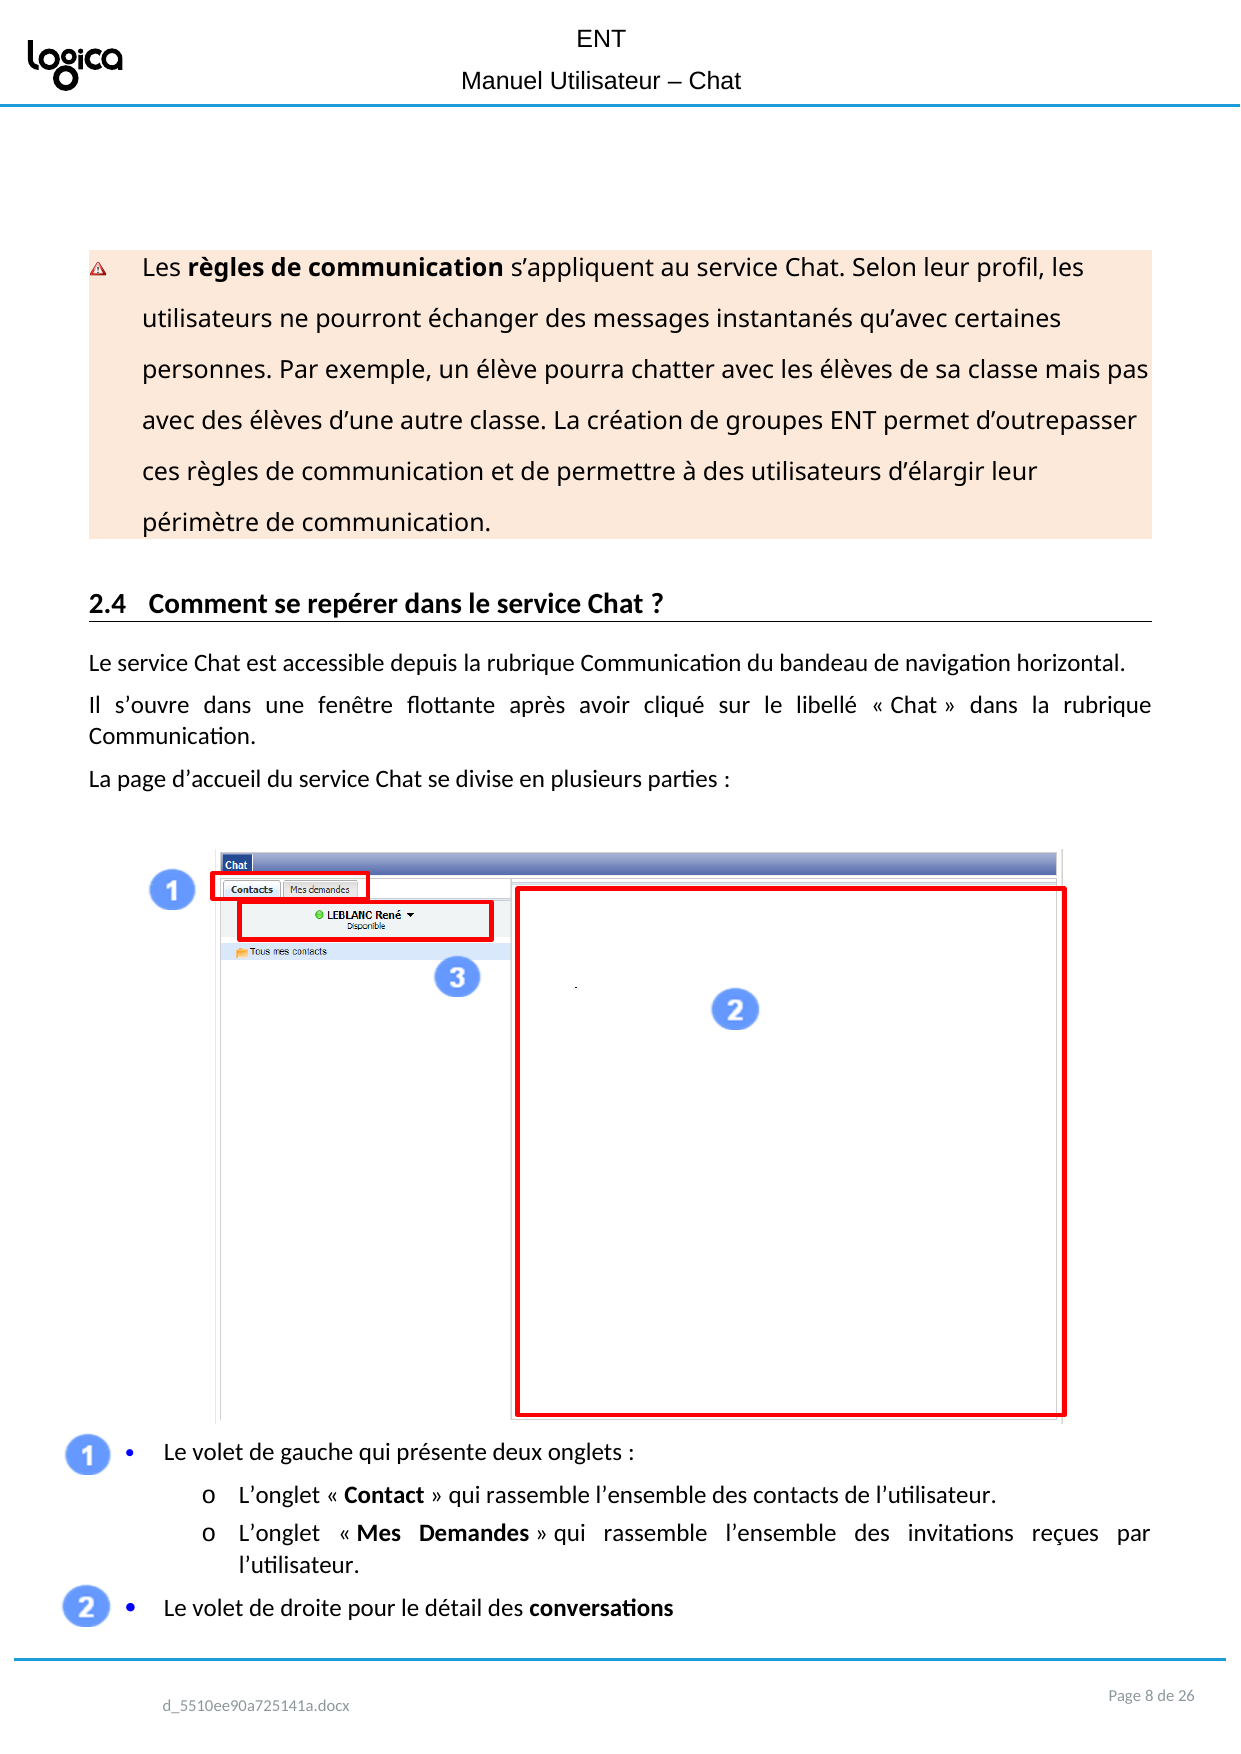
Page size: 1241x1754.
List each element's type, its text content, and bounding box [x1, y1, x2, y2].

picture [89, 260, 107, 277]
picture [62, 1433, 114, 1475]
list L’onglet « Mes Demandes » qui rassemble l’ensemble des invitations reçues par l’utilisateur. [201, 1517, 1152, 1579]
picture [215, 875, 366, 897]
picture [146, 869, 199, 910]
subtitle Comment se repérer dans le service Chat ? [89, 593, 1152, 621]
picture [215, 849, 1063, 1424]
picture [242, 904, 489, 937]
list L’onglet « Contact » qui rassemble l’ensemble des contacts de l’utilisateur. [201, 1479, 1152, 1511]
picture [520, 891, 1062, 1413]
text Le volet de droite pour le détail des conversations [126, 1592, 1152, 1623]
text Le service Chat est accessible depuis la rubrique Communication du bandeau de navigation horizontal. [89, 647, 1152, 677]
text Le volet de gauche qui présente deux onglets : [126, 1436, 1152, 1467]
text Les règles de communication s’appliquent au service Chat. Selon leur profil, les utilisateurs ne pourront échanger des messages instantanés qu’avec certaines personnes. Par exemple, un élève pourra chatter avec les élèves de sa classe mais pas avec des élèves d’une autre classe. La création de groupes ENT permet d’outrepasser ces règles de communication et de permettre à des utilisateurs d’élargir leur périmètre de communication. [89, 250, 1152, 539]
list La page d’accueil du service Chat se divise en plusieurs parties : [89, 763, 1152, 794]
picture [59, 1584, 114, 1627]
text Il s’ouvre dans une fenêtre flottante après avoir cliqué sur le libellé « Chat » dans la rubrique Communication. [89, 690, 1152, 751]
